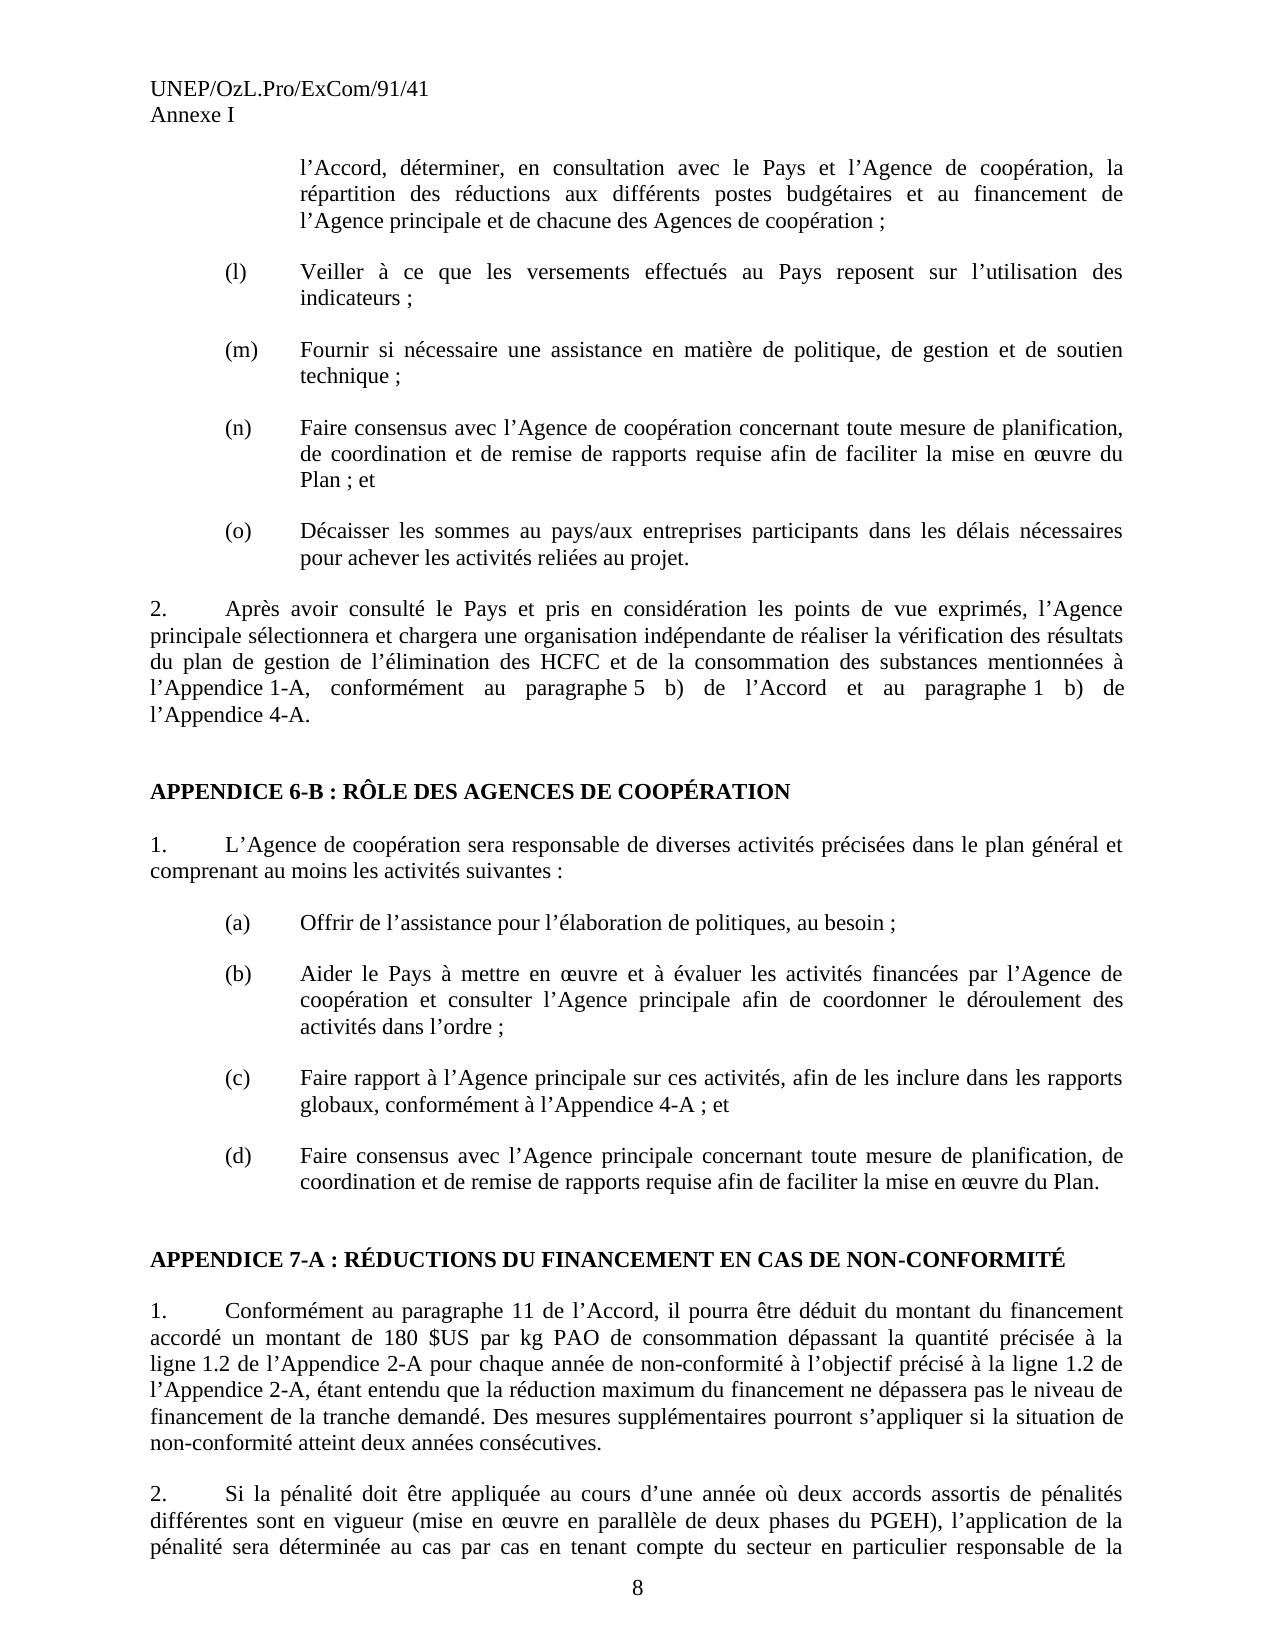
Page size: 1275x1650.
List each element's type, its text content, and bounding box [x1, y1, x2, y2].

subtitle Conformément au paragraphe 11 de l’Accord, il pourra être déduit du montant du financement accordé un montant de 180 $US par kg PAO de consommation dépassant la quantité précisée à la ligne 1.2 de l’Appendice 2-A pour chaque année de non-conformité à l’objectif précisé à la ligne 1.2 de l’Appendice 2-A, étant entendu que la réduction maximum du financement ne dépassera pas le niveau de financement de la tranche demandé. Des mesures supplémentaires pourront s’appliquer si la situation de non-conformité atteint deux années consécutives. [150, 1297, 1125, 1456]
subtitle L’Agence de coopération sera responsable de diverses activités précisées dans le plan général et comprenant au moins les activités suivantes : [150, 831, 1125, 884]
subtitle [225, 154, 1125, 233]
subtitle Faire consensus avec l’Agence principale concernant toute mesure de planification, de coordination et de remise de rapports requise afin de faciliter la mise en œuvre du Plan. [225, 1142, 1125, 1195]
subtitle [150, 1481, 1125, 1559]
subtitle Faire consensus avec l’Agence de coopération concernant toute mesure de planification, de coordination et de remise de rapports requise afin de faciliter la mise en œuvre du Plan ; et [225, 413, 1125, 493]
subtitle Après avoir consulté le Pays et pris en considération les points de vue exprimés, l’Agence principale sélectionnera et chargera une organisation indépendante de réaliser la vérification des résultats du plan de gestion de l’élimination des HCFC et de la consommation des substances mentionnées à l’Appendice 1-A, conformément au paragraphe 5 b) de l’Accord et au paragraphe 1 b) de l’Appendice 4-A. [150, 595, 1125, 727]
subtitle Décaisser les sommes au pays/aux entreprises participants dans les délais nécessaires pour achever les activités reliées au projet. [225, 518, 1125, 570]
subtitle Faire rapport à l’Agence principale sur ces activités, afin de les inclure dans les rapports globaux, conformément à l’Appendice 4-A ; et [225, 1064, 1125, 1117]
subtitle Aider le Pays à mettre en œuvre et à évaluer les activités financées par l’Agence de coopération et consulter l’Agence principale afin de coordonner le déroulement des activités dans l’ordre ; [225, 960, 1125, 1039]
subtitle Veiller à ce que les versements effectués au Pays reposent sur l’utilisation des indicateurs ; [225, 258, 1125, 311]
text APPENDICE 6-B : RÔLE DES AGENCES DE COOPÉRATION [150, 778, 1125, 805]
text APPENDICE 7-A : RÉDUCTIONS DU FINANCEMENT EN CAS DE NON-CONFORMITÉ [150, 1246, 1125, 1272]
subtitle Fournir si nécessaire une assistance en matière de politique, de gestion et de soutien technique ; [225, 336, 1125, 388]
subtitle Offrir de l’assistance pour l’élaboration de politiques, au besoin ; [225, 909, 1125, 935]
